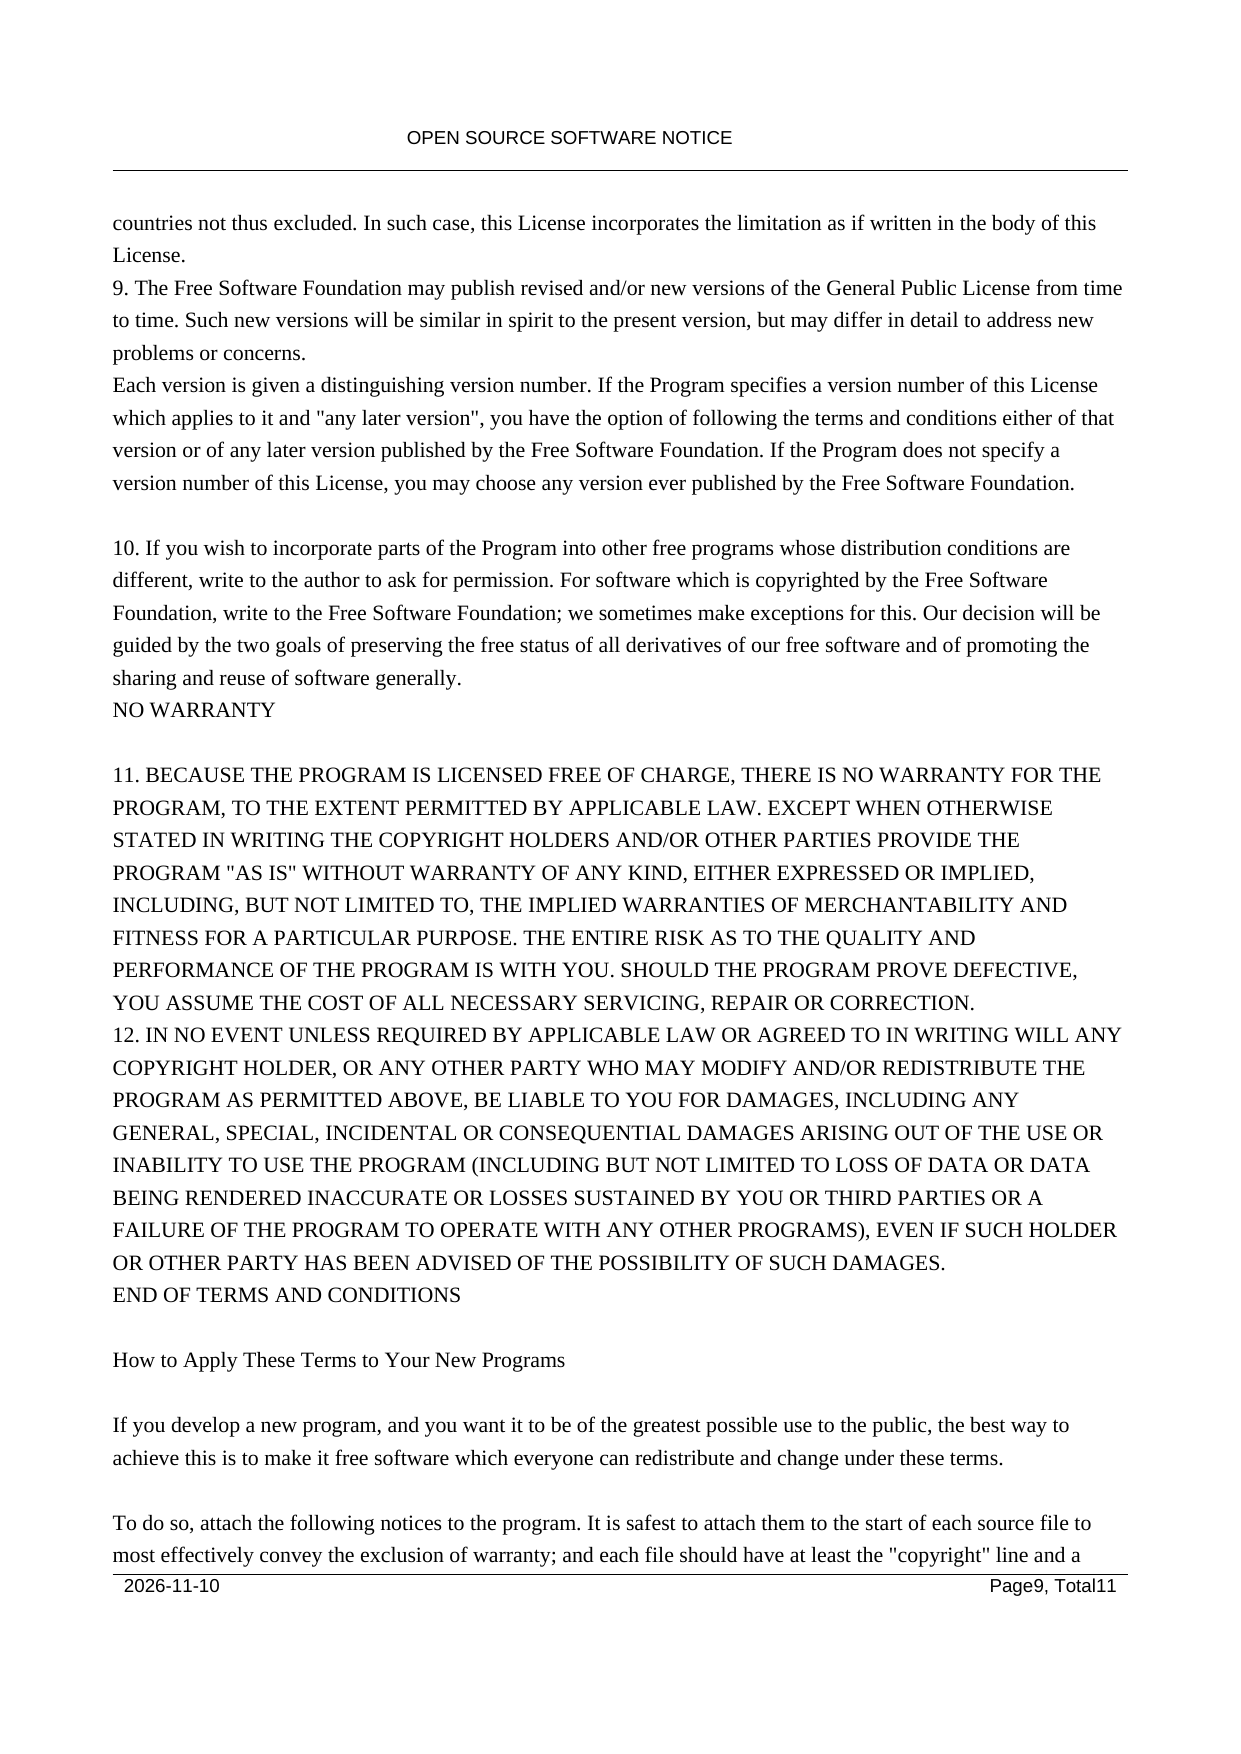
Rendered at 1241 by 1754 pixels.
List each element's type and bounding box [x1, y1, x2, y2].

text [112, 206, 1128, 1571]
